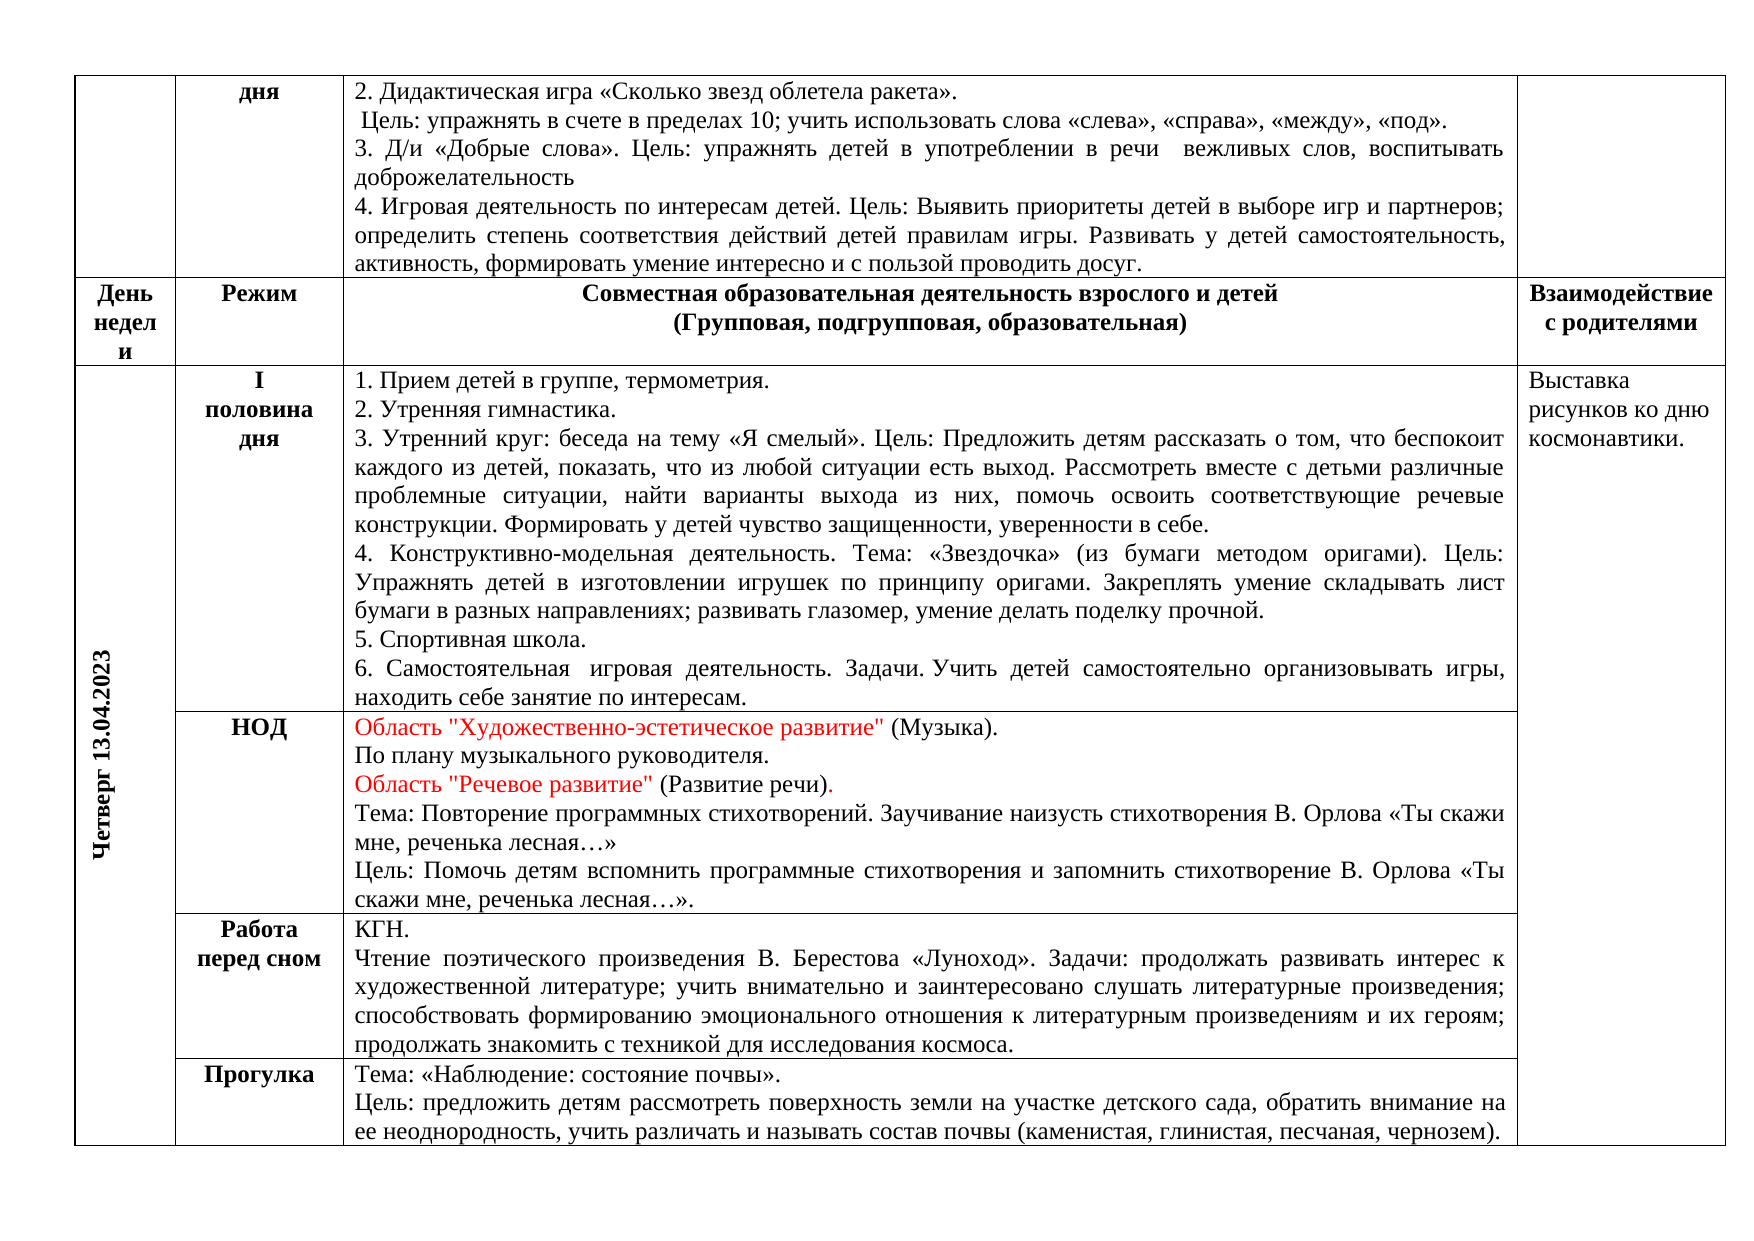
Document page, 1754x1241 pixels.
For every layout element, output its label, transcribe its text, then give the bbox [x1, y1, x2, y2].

table_cell Прогулка [176, 1059, 343, 1145]
table_cell Совместная образовательная деятельность взрослого и детей (Групповая, подгрупповая, образовательная) [344, 278, 1517, 364]
table_cell НОД [176, 712, 343, 913]
table_cell 1. Прием детей в группе, термометрия. 2. Утренняя гимнастика. 3. Утренний круг: беседа на тему «Я смелый». Цель: Предложить детям рассказать о том, что беспокоит каждого из детей, показать, что из любой ситуации есть выход. Рассмотреть вместе с детьми различные проблемные ситуации, найти варианты выхода из них, помочь освоить соответствующие речевые конструкции. Формировать у детей чувство защищенности, уверенности в себе. 4. Конструктивно-модельная деятельность. Тема: «Звездочка» (из бумаги методом оригами). Цель: Упражнять детей в изготовлении игрушек по принципу оригами. Закреплять умение складывать лист бумаги в разных направлениях; развивать глазомер, умение делать поделку прочной. 5. Спортивная школа. 6. Самостоятельная игровая деятельность. Задачи. Учить детей самостоятельно организовывать игры, находить себе занятие по интересам. [344, 366, 1517, 711]
table_cell Тема: «Наблюдение: состояние почвы». Цель: предложить детям рассмотреть поверхность земли на участке детского сада, обратить внимание на ее неоднородность, учить различать и называть состав почвы (каменистая, глинистая, песчаная, чернозем). [344, 1059, 1517, 1145]
table_cell II половина дня [176, 76, 343, 277]
table_cell Режим [176, 278, 343, 364]
table_cell Область "Художественно-эстетическое развитие" (Музыка). По плану музыкального руководителя. Область "Речевое развитие" (Развитие речи). Тема: Повторение программных стихотворений. Заучивание наизусть стихотворения В. Орлова «Ты скажи мне, реченька лесная…» Цель: Помочь детям вспомнить программные стихотворения и запомнить стихотворение В. Орлова «Ты скажи мне, реченька лесная…». [344, 712, 1517, 913]
table_cell КГН. Чтение поэтического произведения В. Берестова «Луноход». Задачи: продолжать развивать интерес к художественной литературе; учить внимательно и заинтересовано слушать литературные произведения; способствовать формированию эмоционального отношения к литературным произведениям и их героям; продолжать знакомить с техникой для исследования космоса. [344, 914, 1517, 1058]
table_cell Взаимодействие с родителями [1518, 278, 1725, 364]
table_cell Выставка рисунков ко дню космонавтики. [1518, 366, 1725, 1145]
table_cell I половина дня [176, 366, 343, 711]
table_cell Четверг 13.04.2023 [76, 366, 175, 1145]
table_cell День недели [76, 278, 175, 364]
table_cell Работа перед сном [176, 914, 343, 1058]
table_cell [344, 76, 1517, 277]
